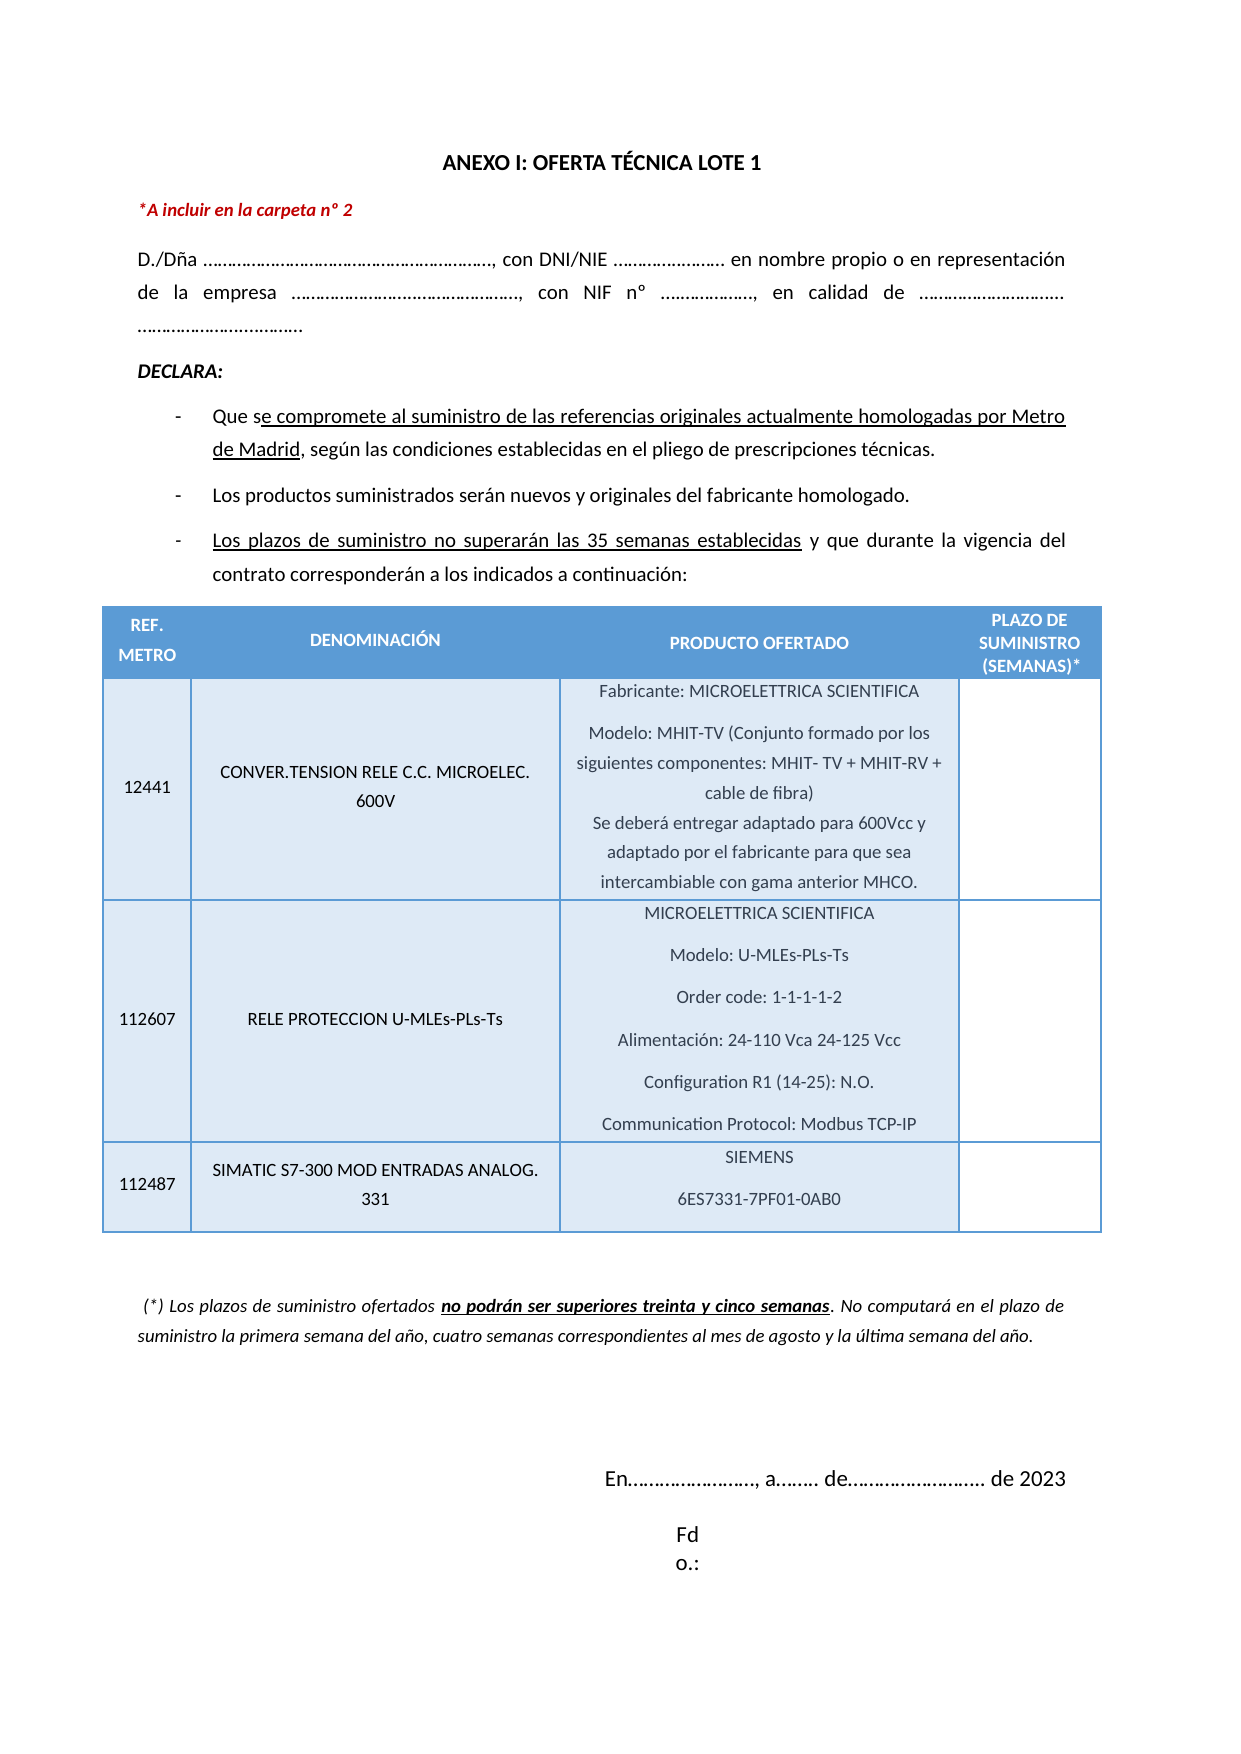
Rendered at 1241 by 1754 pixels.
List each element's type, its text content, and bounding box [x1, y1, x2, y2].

list Que se compromete al suministro de las referencias originales actualmente homologadas por Metro de Madrid, según las condiciones establecidas en el pliego de prescripciones técnicas. [175, 404, 1066, 462]
table_cell SIEMENS 6ES7331-7PF01-0AB0 [561, 1143, 958, 1231]
text (*) Los plazos de suministro ofertados no podrán ser superiores treinta y cinco semanas. No computará en el plazo de suministro la primera semana del año, cuatro semanas correspondientes al mes de agosto y la última semana del año. [137, 1294, 1066, 1347]
table_header PLAZO DE SUMINISTRO (SEMANAS)* [960, 608, 1100, 677]
list Los productos suministrados serán nuevos y originales del fabricante homologado. [175, 482, 1066, 508]
table_cell RELE PROTECCION U-MLEs-PLs-Ts [192, 901, 559, 1141]
subtitle ANEXO I: OFERTA TÉCNICA LOTE 1 [137, 148, 1066, 176]
text *A incluir en la carpeta nº 2 [137, 197, 1066, 222]
table_cell [960, 679, 1100, 899]
text D./Dña ……………………………………………………, con DNI/NIE …………..……… en nombre propio o en representación de la empresa ……………………..…………………, con NIF nº ….……………, en calidad de ………………………...…………………....……… [137, 247, 1066, 338]
table_cell 112607 [104, 901, 190, 1141]
table_header DENOMINACIÓN [192, 608, 559, 677]
text Fdo.: [512, 1520, 699, 1576]
table_cell 12441 [104, 679, 190, 899]
list Los plazos de suministro no superarán las 35 semanas establecidas y que durante la vigencia del contrato corresponderán a los indicados a continuación: [175, 528, 1066, 586]
table_cell Fabricante: MICROELETTRICA SCIENTIFICA Modelo: MHIT-TV (Conjunto formado por los siguientes componentes: MHIT- TV + MHIT-RV + cable de fibra) Se deberá entregar adaptado para 600Vcc y adaptado por el fabricante para que sea intercambiable con gama anterior MHCO. [561, 679, 958, 899]
text DECLARA: [137, 358, 1066, 383]
table_cell SIMATIC S7-300 MOD ENTRADAS ANALOG. 331 [192, 1143, 559, 1231]
table_cell MICROELETTRICA SCIENTIFICA Modelo: U-MLEs-PLs-Ts Order code: 1-1-1-1-2 Alimentación: 24-110 Vca 24-125 Vcc Configuration R1 (14-25): N.O. Communication Protocol: Modbus TCP-IP [561, 901, 958, 1141]
table_cell [960, 901, 1100, 1141]
text En……………………, a…….. de…………………….. de 2023 [137, 1464, 1066, 1492]
table_header PRODUCTO OFERTADO [561, 608, 958, 677]
table_header REF. METRO [104, 608, 190, 677]
table_cell CONVER.TENSION RELE C.C. MICROELEC. 600V [192, 679, 559, 899]
table_cell [960, 1143, 1100, 1231]
table_cell 112487 [104, 1143, 190, 1231]
